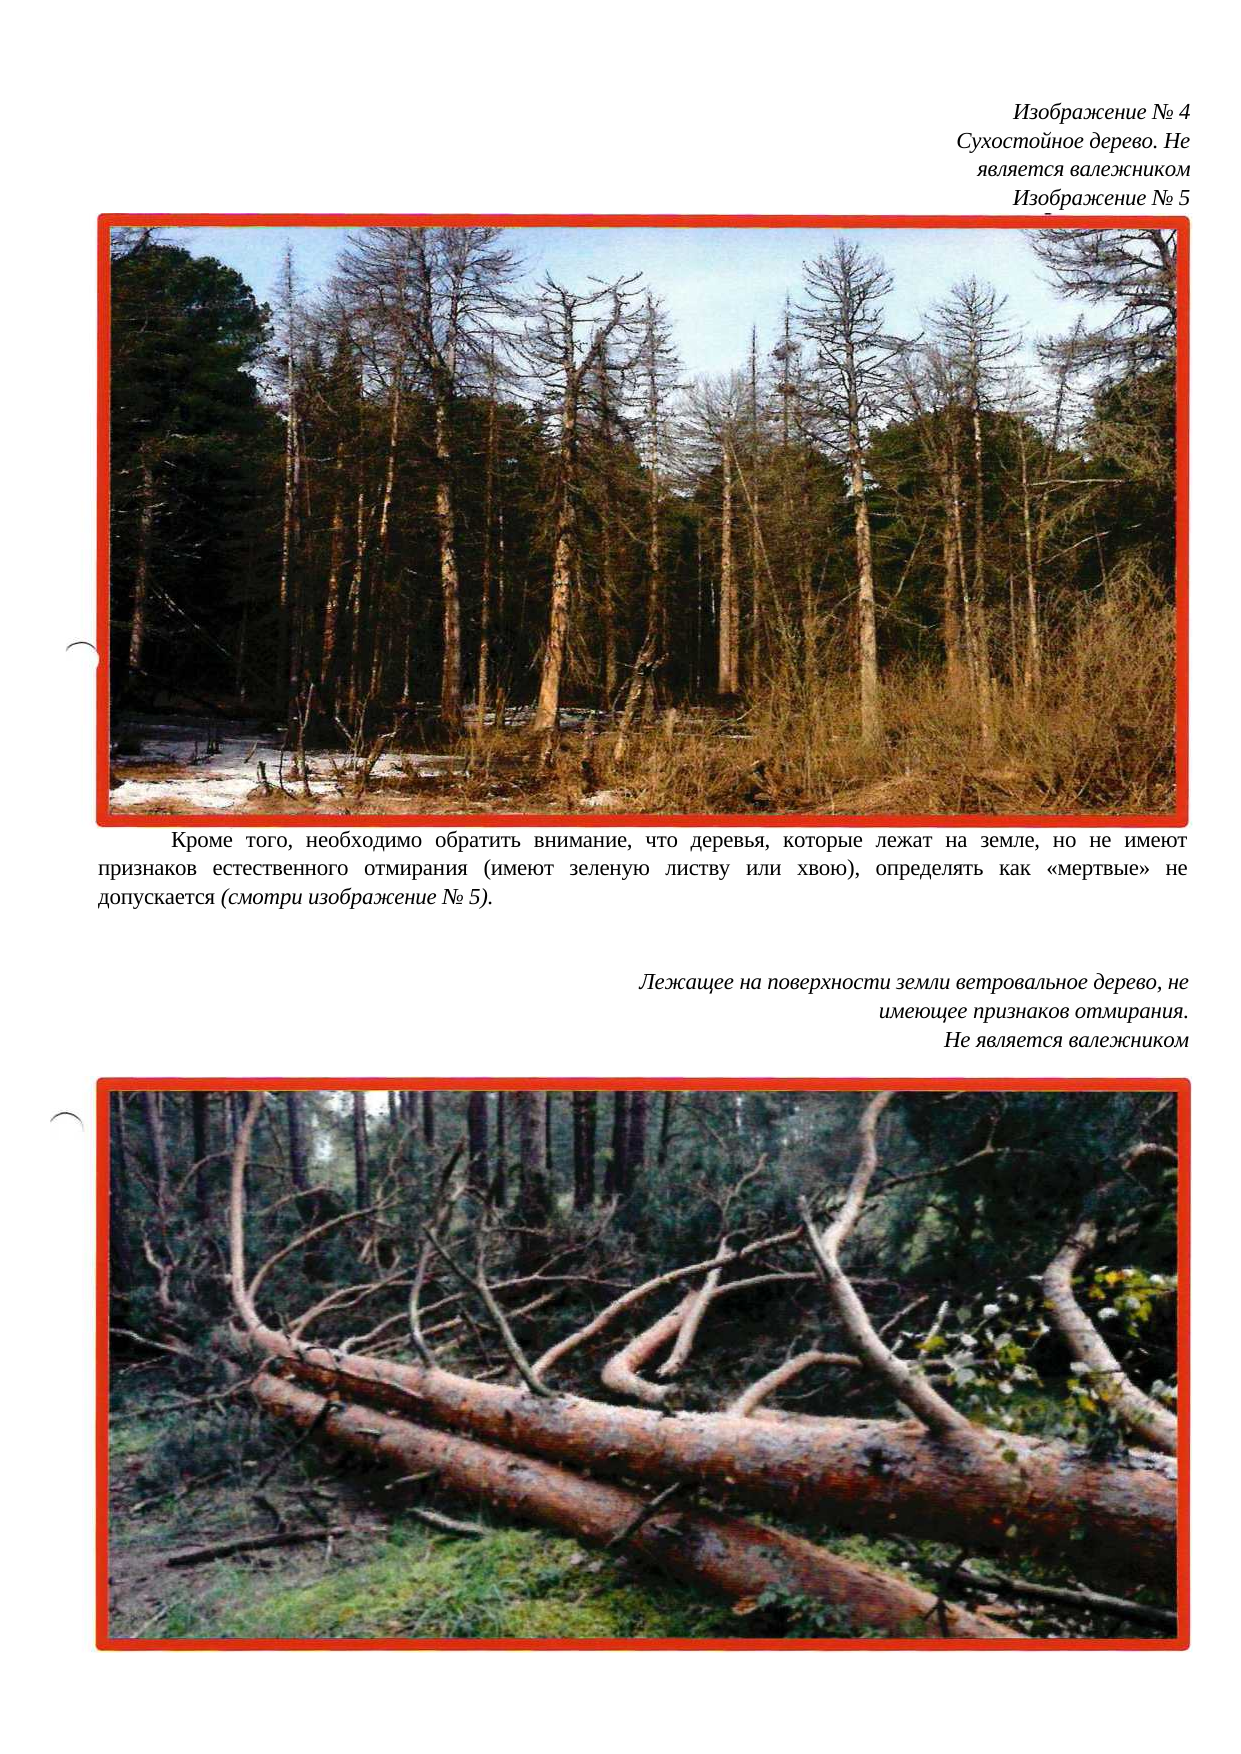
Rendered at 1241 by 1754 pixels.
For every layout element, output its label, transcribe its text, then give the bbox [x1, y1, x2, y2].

text Лежащее на поверхности земли ветровальное дерево, не имеющее признаков отмирания. [581, 966, 1189, 1024]
picture [65, 213, 1193, 829]
text Не является валежником [50, 1024, 1189, 1053]
picture [50, 1076, 1193, 1653]
text Кроме того, необходимо обратить внимание, что деревья, которые лежат на земле, но не имеют признаков естественного отмирания (имеют зеленую листву или хвою), определять как «мертвые» не допускается (смотри изображение № 5). [98, 824, 1189, 910]
text Изображение № 4 Сухостойное дерево. Не является валежником Изображение № 5 [919, 97, 1190, 211]
